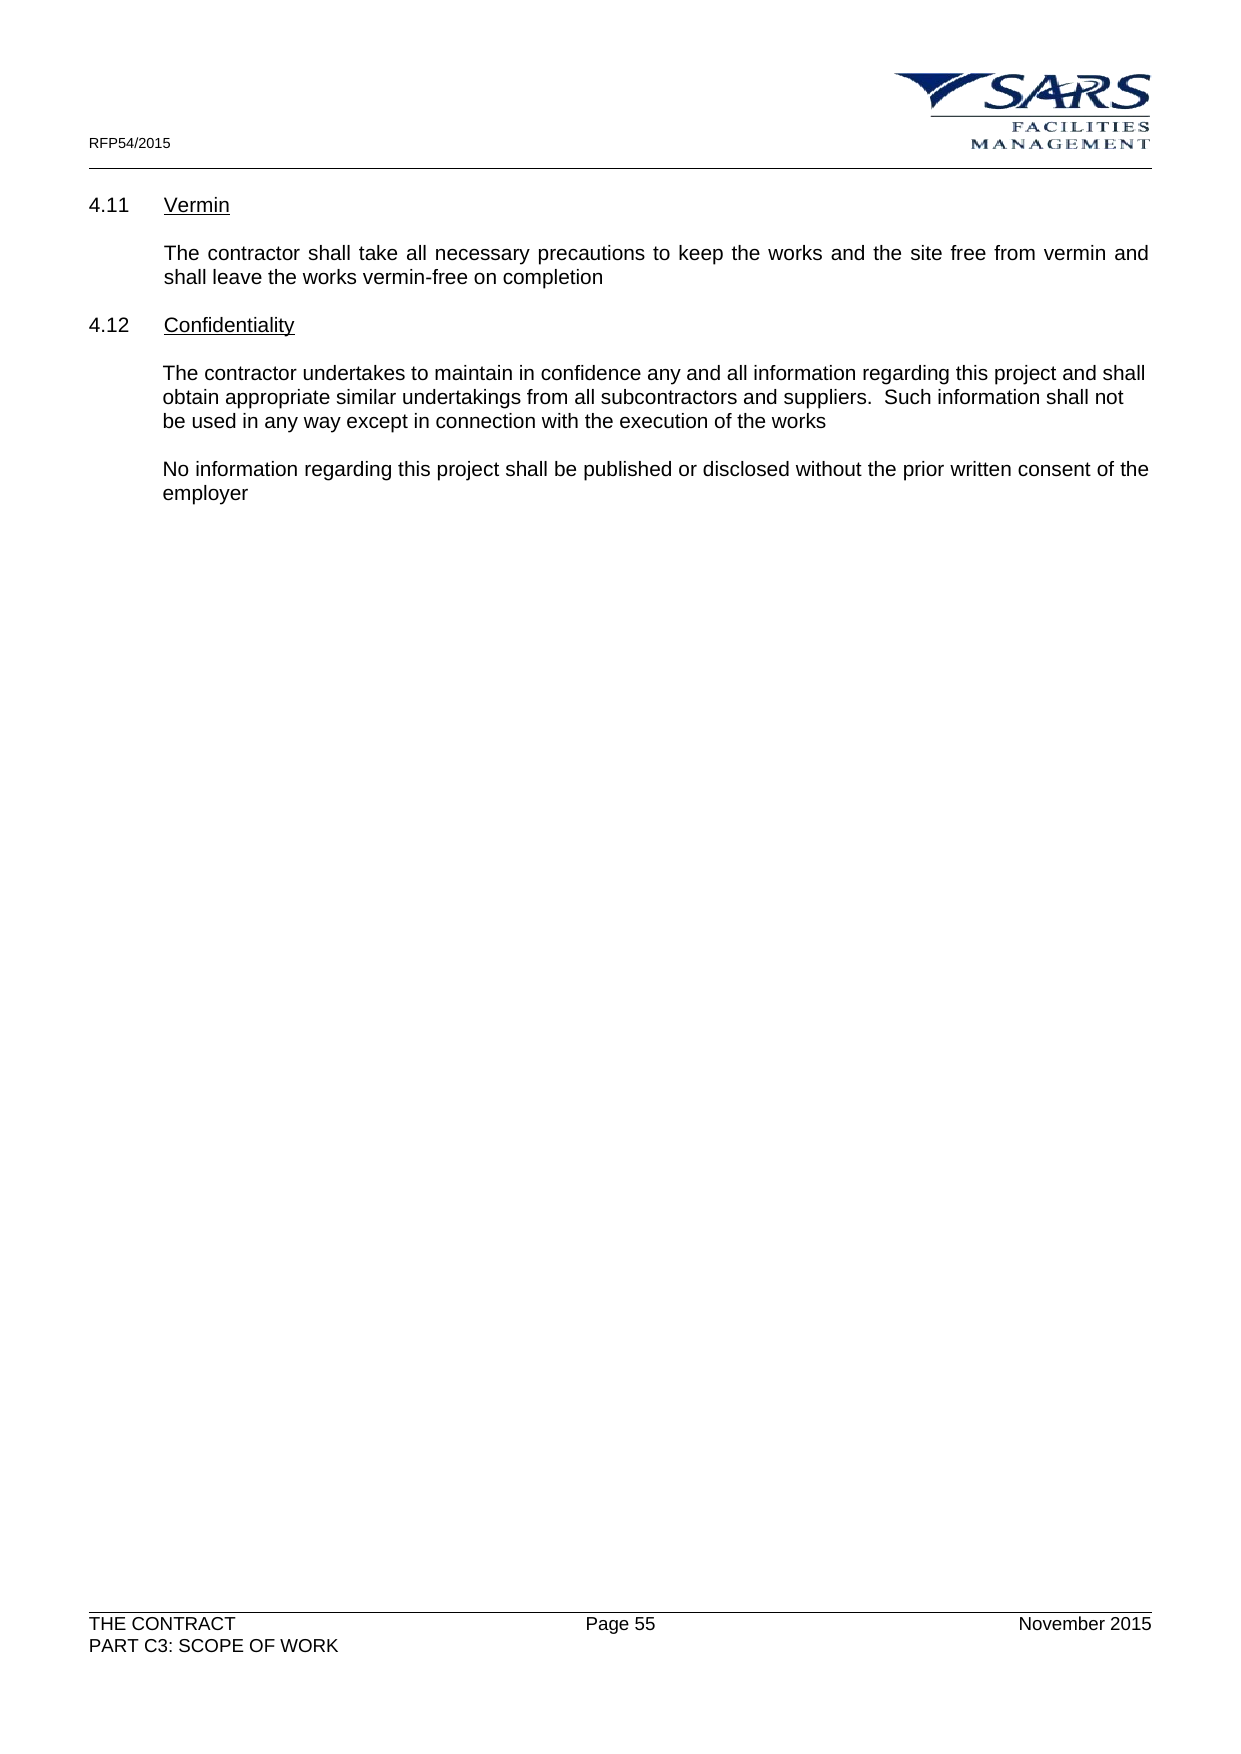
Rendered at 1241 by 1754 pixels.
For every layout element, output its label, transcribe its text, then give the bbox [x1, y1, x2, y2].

text No information regarding this project shall be published or disclosed without the prior written consent of the employer [162, 457, 1152, 505]
picture [893, 73, 1152, 149]
text The contractor undertakes to maintain in confidence any and all information regarding this project and shall obtain appropriate similar undertakings from all subcontractors and suppliers. Such information shall not be used in any way except in connection with the execution of the works [162, 361, 1152, 433]
list Vermin [89, 193, 1152, 217]
text The contractor shall take all necessary precautions to keep the works and the site free from vermin and shall leave the works vermin-free on completion [164, 241, 1152, 289]
list Confidentiality [89, 313, 1152, 337]
